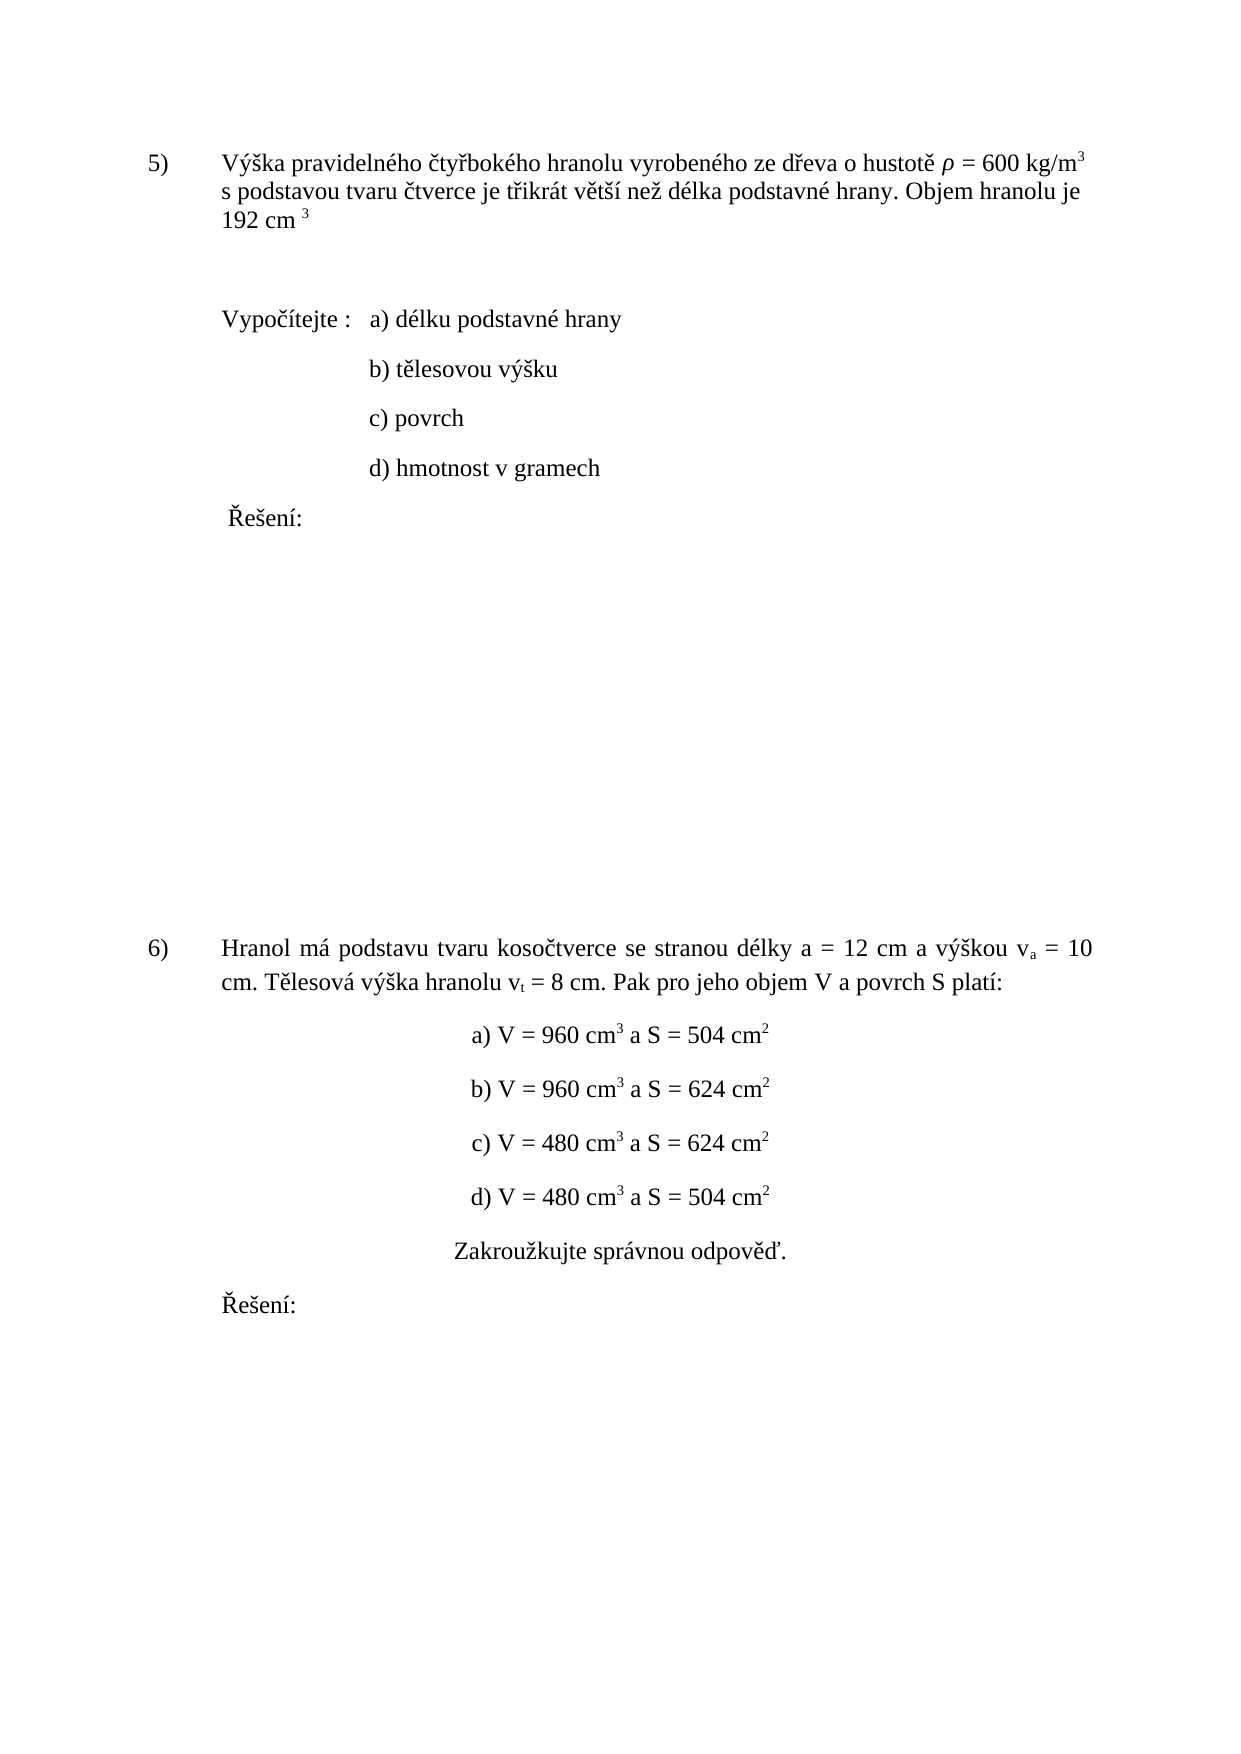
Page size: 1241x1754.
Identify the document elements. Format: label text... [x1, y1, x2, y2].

text 6) Hranol má podstavu tvaru kosočtverce se stranou délky a = 12 cm a výškou va = 10 cm. Tělesová výška hranolu vt = 8 cm. Pak pro jeho objem V a povrch S platí: [148, 933, 1092, 995]
text Vypočítejte : a) délku podstavné hrany [221, 304, 1092, 333]
text c) povrch [221, 403, 1092, 432]
text d) V = 480 cm3 a S = 504 cm2 [148, 1182, 1092, 1211]
text d) hmotnost v gramech [221, 453, 1092, 482]
text 5) Výška pravidelného čtyřbokého hranolu vyrobeného ze dřeva o hustotě = 600 kg/m3 s podstavou tvaru čtverce je třikrát větší než délka podstavné hrany. Objem hranolu je 192 cm 3 [148, 148, 1092, 234]
text b) V = 960 cm3 a S = 624 cm2 [148, 1074, 1092, 1103]
text c) V = 480 cm3 a S = 624 cm2 [148, 1128, 1092, 1157]
text b) tělesovou výšku [221, 354, 1092, 383]
text Řešení: [148, 1290, 1092, 1318]
text Zakroužkujte správnou odpověď. [148, 1236, 1092, 1264]
text Řešení: [148, 503, 1092, 531]
text a) V = 960 cm3 a S = 504 cm2 [148, 1020, 1092, 1049]
